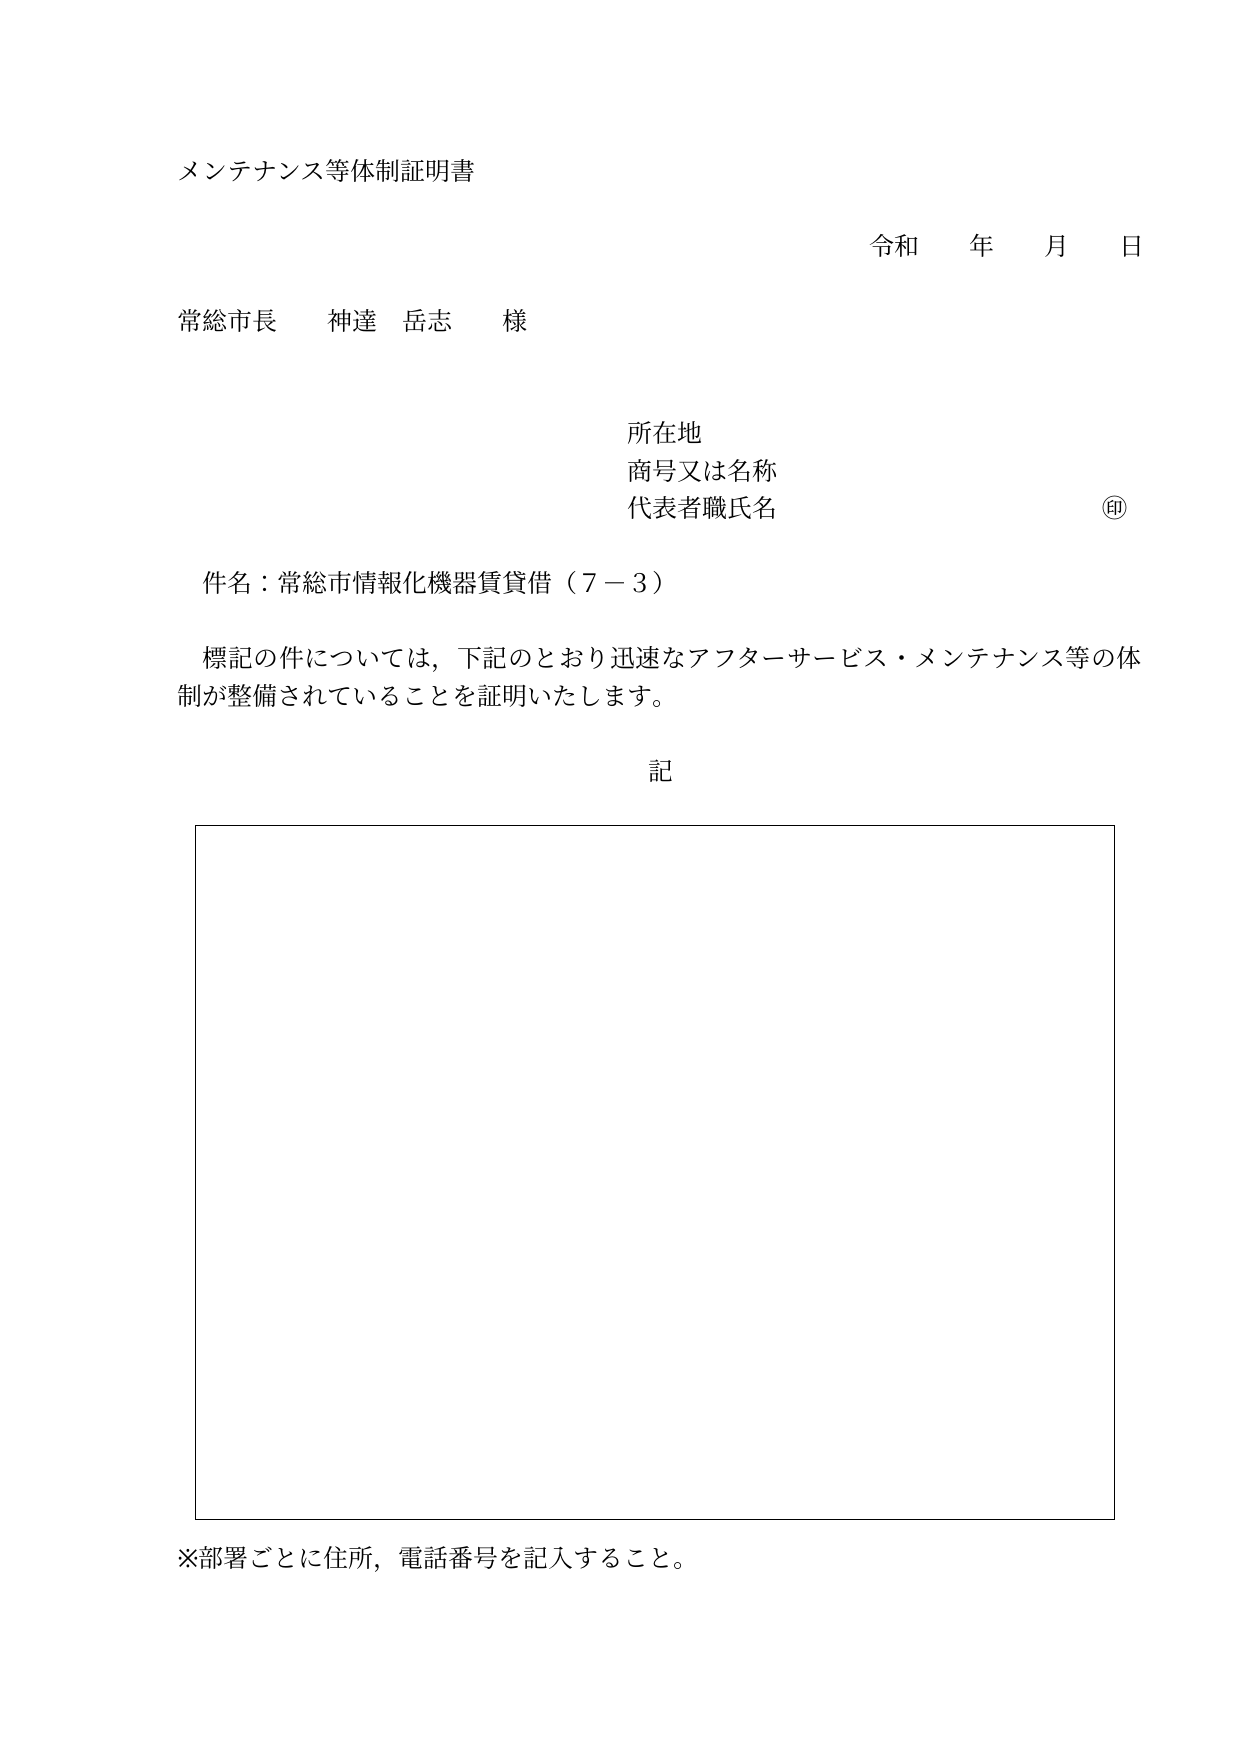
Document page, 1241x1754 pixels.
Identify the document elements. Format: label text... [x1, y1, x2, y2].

subtitle 記 [177, 751, 1144, 788]
text 代表者職氏名 ㊞ [177, 488, 1144, 526]
text 件名：常総市情報化機器賃貸借（７－３） [177, 563, 1144, 601]
text 所在地 [177, 413, 1144, 451]
text ものとする｡メンテナンス等体制証明書 [177, 151, 1144, 188]
text 標記の件については，下記のとおり迅速なアフターサービス・メンテナンス等の体制が整備されていることを証明いたします｡ [177, 638, 1144, 713]
text ※部署ごとに住所，電話番号を記入すること。 [177, 1538, 1144, 1576]
text 令和 年 月 日 [177, 226, 1144, 263]
text 常総市長 神達 岳志 様 [177, 301, 1144, 338]
text 商号又は名称 [177, 451, 1144, 488]
